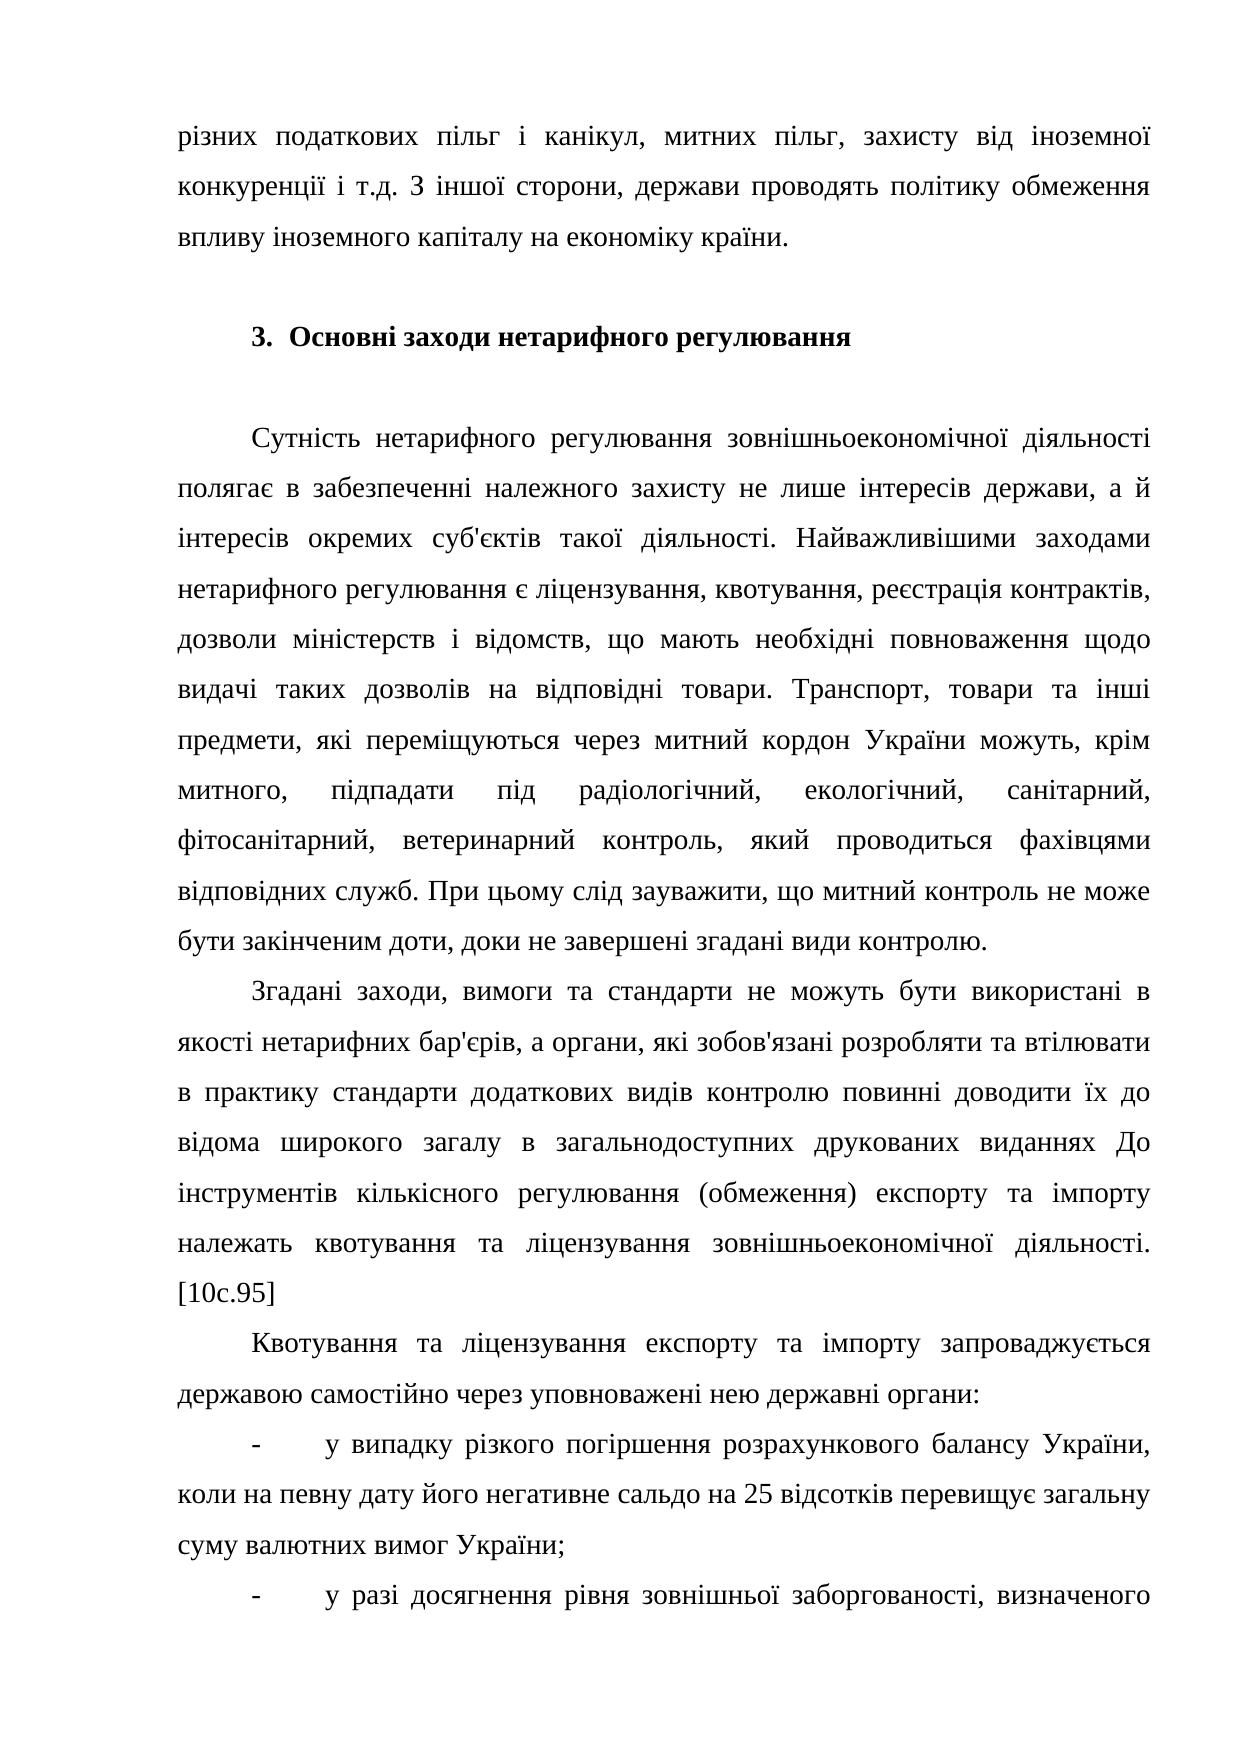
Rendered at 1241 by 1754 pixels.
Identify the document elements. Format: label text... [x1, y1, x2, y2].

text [177, 118, 1152, 252]
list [177, 1577, 1152, 1611]
text Згадані заходи, вимоги та стандарти не можуть бути використані в якості нетарифних бар'єрів, а органи, які зобов'язані розробляти та втілювати в практику стандарти додаткових видів контролю повинні доводити їх до відома широкого загалу в загальнодоступних друкованих виданнях До інструментів кількісного регулювання (обмеження) експорту та імпорту належать квотування та ліцензування зовнішньоекономічної діяльності.[10c.95] [177, 973, 1152, 1309]
list у випадку різкого погіршення розрахункового балансу України, коли на певну дату його негативне сальдо на 25 відсотків перевищує загальну суму валютних вимог України; [177, 1426, 1152, 1560]
text Квотування та ліцензування експорту та імпорту запроваджується державою самостійно через уповноважені нею державні органи: [177, 1326, 1152, 1409]
list Основні заходи нетарифного регулювання [177, 319, 1152, 353]
text Сутність нетарифного регулювання зовнішньоекономічної діяльності полягає в забезпеченні належного захисту не лише інтересів держави, а й інтересів окремих суб'єктів такої діяльності. Найважливішими заходами нетарифного регулювання є ліцензування, квотування, реєстрація контрактів, дозволи міністерств і відомств, що мають необхідні повноваження щодо видачі таких дозволів на відповідні товари. Транспорт, товари та інші предмети, які переміщуються через митний кордон України можуть, крім митного, підпадати під радіологічний, екологічний, санітарний, фітосанітарний, ветеринарний контроль, який проводиться фахівцями відповідних служб. При цьому слід зауважити, що митний контроль не може бути закінченим доти, доки не завершені згадані види контролю. [177, 420, 1152, 957]
